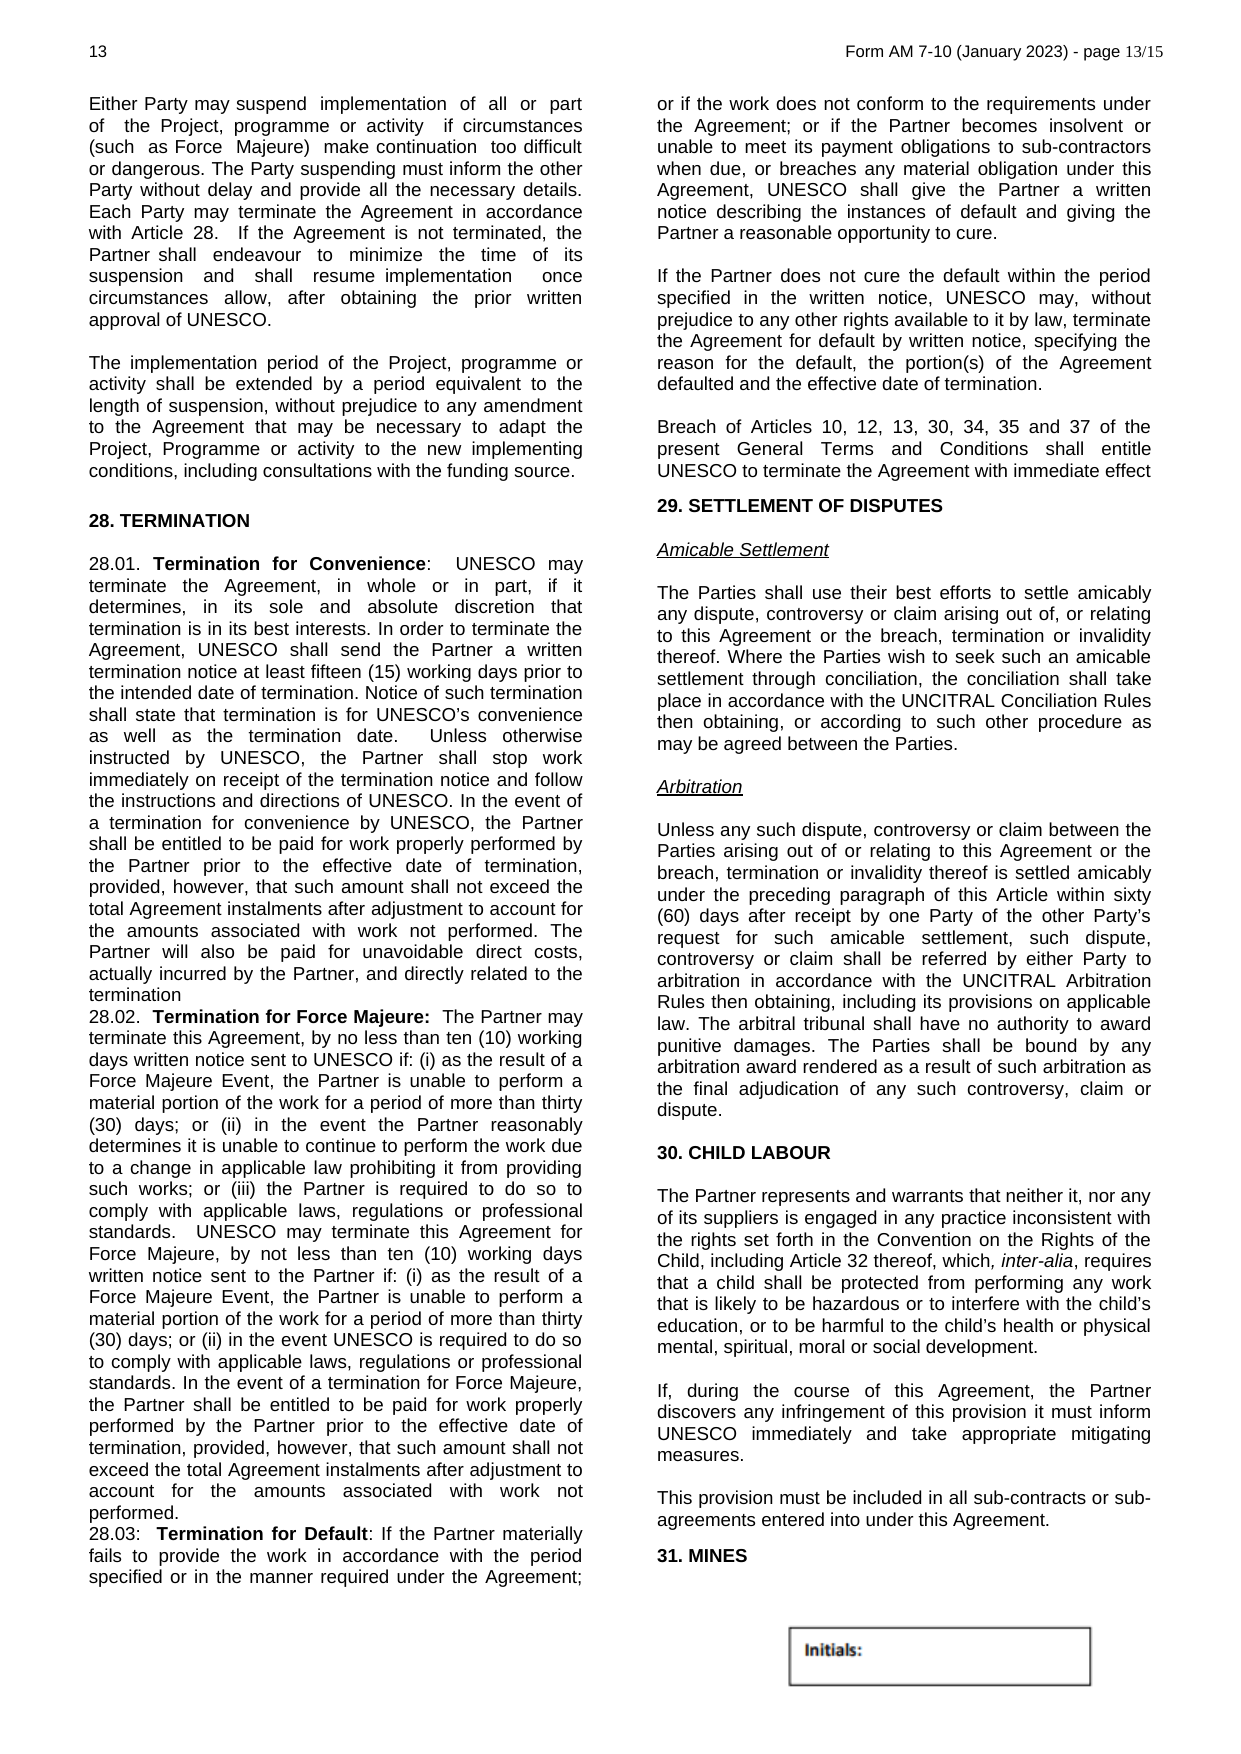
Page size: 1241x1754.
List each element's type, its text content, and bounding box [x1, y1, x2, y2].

text The Parties shall use their best efforts to settle amicably any dispute, controversy or claim arising out of, or relating to this Agreement or the breach, termination or invalidity thereof. Where the Parties wish to seek such an amicable settlement through conciliation, the conciliation shall take place in accordance with the UNCITRAL Conciliation Rules then obtaining, or according to such other procedure as may be agreed between the Parties. [657, 582, 1152, 754]
text 29. SETTLEMENT OF DISPUTES [657, 495, 1152, 517]
text 28. TERMINATION [88, 510, 583, 531]
text Unless any such dispute, controversy or claim between the Parties arising out of or relating to this Agreement or the breach, termination or invalidity thereof is settled amicably under the preceding paragraph of this Article within sixty (60) days after receipt by one Party of the other Party’s request for such amicable settlement, such dispute, controversy or claim shall be referred by either Party to arbitration in accordance with the UNCITRAL Arbitration Rules then obtaining, including its provisions on applicable law. The arbitral tribunal shall have no authority to award punitive damages. The Parties shall be bound by any arbitration award rendered as a result of such arbitration as the final adjudication of any such controversy, claim or dispute. [657, 819, 1152, 1121]
text If the Partner does not cure the default within the period specified in the written notice, UNESCO may, without prejudice to any other rights available to it by law, terminate the Agreement for default by written notice, specifying the reason for the default, the portion(s) of the Agreement defaulted and the effective date of termination. [657, 265, 1152, 395]
text 28.03: Termination for Default: If the Partner materially fails to provide the work in accordance with the period specified or in the manner required under the Agreement; or if the work does not conform to the requirements under the Agreement; or if the Partner becomes insolvent or unable to meet its payment obligations to sub-contractors when due, or breaches any material obligation under this Agreement, UNESCO shall give the Partner a written notice describing the instances of default and giving the Partner a reasonable opportunity to cure. [657, 93, 1152, 244]
text The Partner represents and warrants that neither it, nor any of its suppliers is engaged in any practice inconsistent with the rights set forth in the Convention on the Rights of the Child, including Article 32 thereof, which, inter-alia, requires that a child shall be protected from performing any work that is likely to be hazardous or to interfere with the child’s education, or to be harmful to the child’s health or physical mental, spiritual, moral or social development. [657, 1185, 1152, 1358]
picture [784, 1618, 1099, 1696]
text 31. MINES [657, 1545, 1152, 1566]
text 28.01. Termination for Convenience: UNESCO may terminate the Agreement, in whole or in part, if it determines, in its sole and absolute discretion that termination is in its best interests. In order to terminate the Agreement, UNESCO shall send the Partner a written termination notice at least fifteen (15) working days prior to the intended date of termination. Notice of such termination shall state that termination is for UNESCO’s convenience as well as the termination date. Unless otherwise instructed by UNESCO, the Partner shall stop work immediately on receipt of the termination notice and follow the instructions and directions of UNESCO. In the event of a termination for convenience by UNESCO, the Partner shall be entitled to be paid for work properly performed by the Partner prior to the effective date of termination, provided, however, that such amount shall not exceed the total Agreement instalments after adjustment to account for the amounts associated with work not performed. The Partner will also be paid for unavoidable direct costs, actually incurred by the Partner, and directly related to the termination [88, 553, 583, 1006]
text Amicable Settlement [657, 538, 1152, 560]
text Arbitration [657, 776, 1152, 797]
text 30. CHILD LABOUR [657, 1142, 1152, 1164]
text This provision must be included in all sub-contracts or sub-agreements entered into under this Agreement. [657, 1487, 1152, 1530]
text If, during the course of this Agreement, the Partner discovers any infringement of this provision it must inform UNESCO immediately and take appropriate mitigating measures. [657, 1379, 1152, 1466]
text 28.02. Termination for Force Majeure: The Partner may terminate this Agreement, by no less than ten (10) working days written notice sent to UNESCO if: (i) as the result of a Force Majeure Event, the Partner is unable to perform a material portion of the work for a period of more than thirty (30) days; or (ii) in the event the Partner reasonably determines it is unable to continue to perform the work due to a change in applicable law prohibiting it from providing such works; or (iii) the Partner is required to do so to comply with applicable laws, regulations or professional standards. UNESCO may terminate this Agreement for Force Majeure, by not less than ten (10) working days written notice sent to the Partner if: (i) as the result of a Force Majeure Event, the Partner is unable to perform a material portion of the work for a period of more than thirty (30) days; or (ii) in the event UNESCO is required to do so to comply with applicable laws, regulations or professional standards. In the event of a termination for Force Majeure, the Partner shall be entitled to be paid for work properly performed by the Partner prior to the effective date of termination, provided, however, that such amount shall not exceed the total Agreement instalments after adjustment to account for the amounts associated with work not performed. [88, 1006, 583, 1523]
text Breach of Articles 10, 12, 13, 30, 34, 35 and 37 of the present General Terms and Conditions shall entitle UNESCO to terminate the Agreement with immediate effect [657, 416, 1152, 481]
text The implementation period of the Project, programme or activity shall be extended by a period equivalent to the length of suspension, without prejudice to any amendment to the Agreement that may be necessary to adapt the Project, Programme or activity to the new implementing conditions, including consultations with the funding source. [88, 352, 583, 481]
text Either Party may suspend implementation of all or part of the Project, programme or activity if circumstances (such as Force Majeure) make continuation too difficult or dangerous. The Party suspending must inform the other Party without delay and provide all the necessary details. Each Party may terminate the Agreement in accordance with Article 28. If the Agreement is not terminated, the Partner shall endeavour to minimize the time of its suspension and shall resume implementation once circumstances allow, after obtaining the prior written approval of UNESCO. [88, 93, 583, 330]
